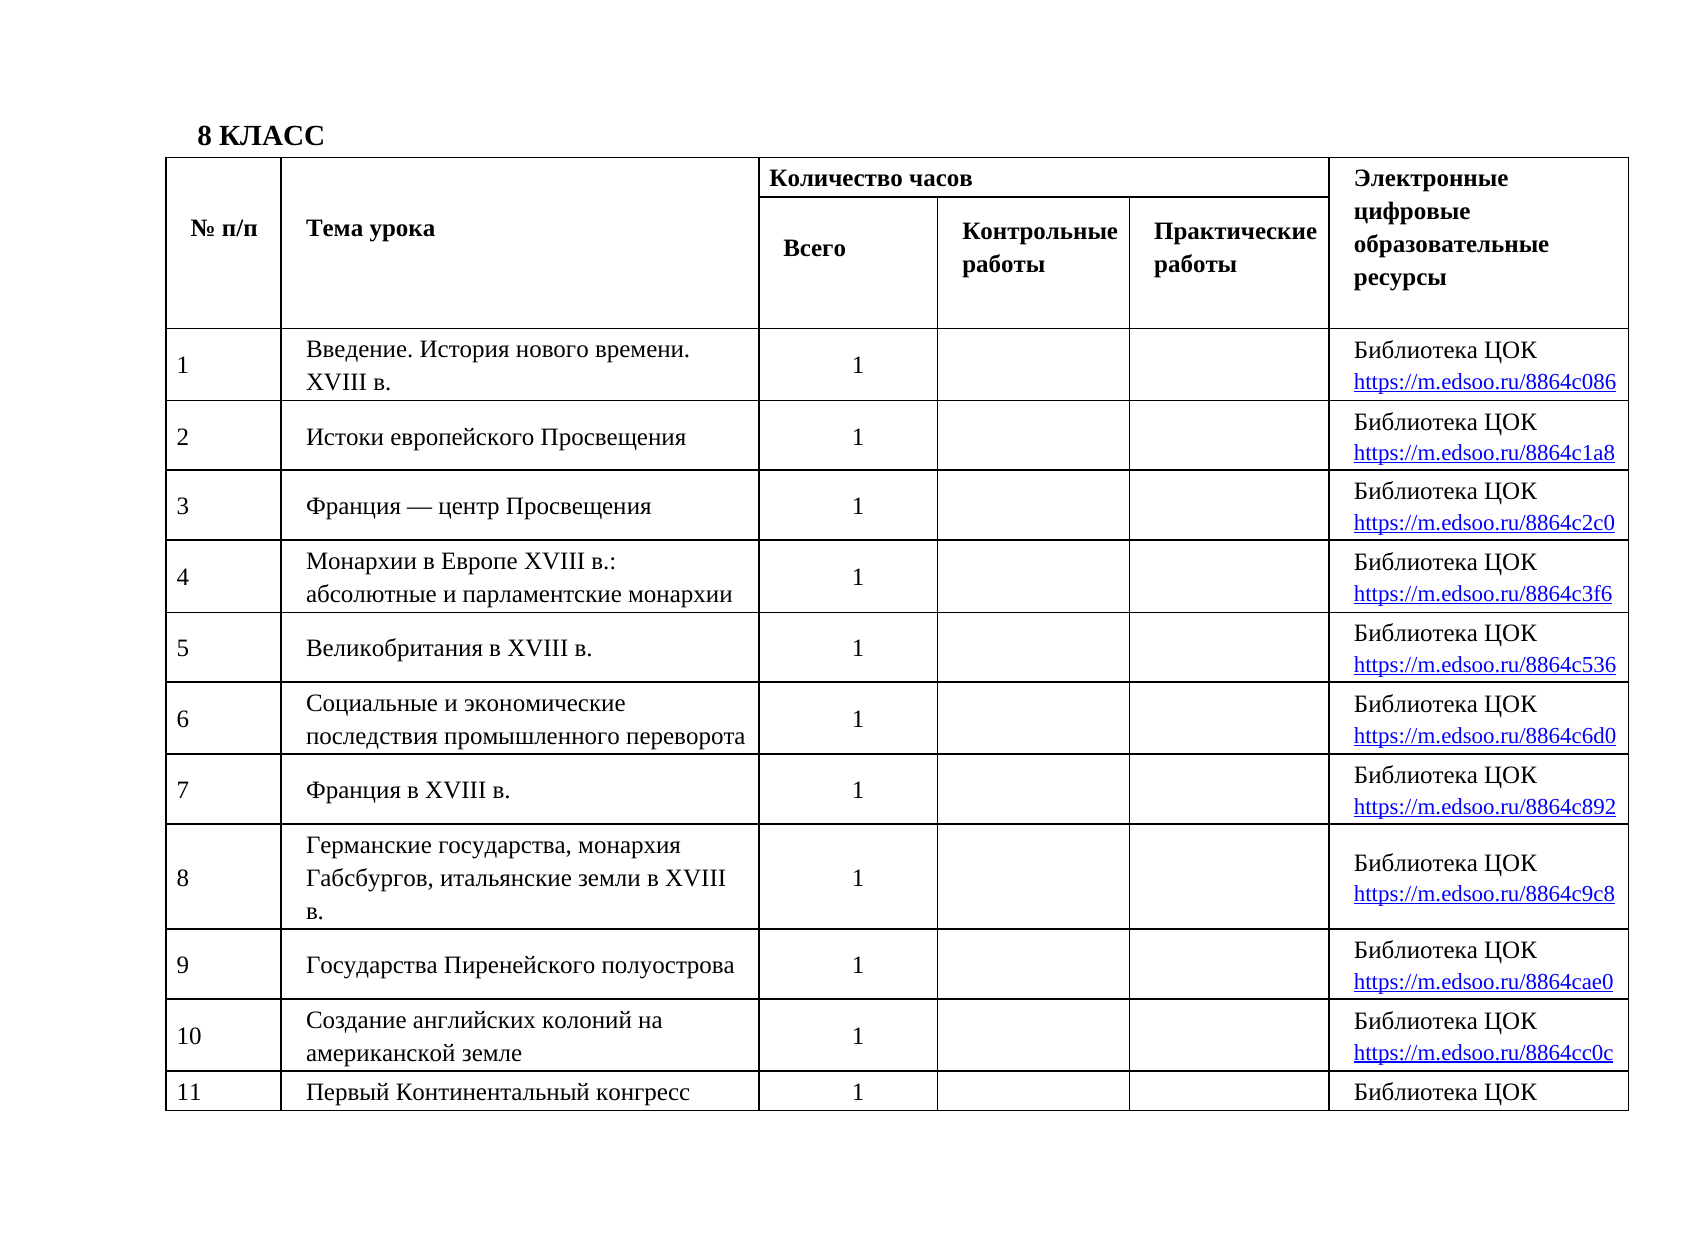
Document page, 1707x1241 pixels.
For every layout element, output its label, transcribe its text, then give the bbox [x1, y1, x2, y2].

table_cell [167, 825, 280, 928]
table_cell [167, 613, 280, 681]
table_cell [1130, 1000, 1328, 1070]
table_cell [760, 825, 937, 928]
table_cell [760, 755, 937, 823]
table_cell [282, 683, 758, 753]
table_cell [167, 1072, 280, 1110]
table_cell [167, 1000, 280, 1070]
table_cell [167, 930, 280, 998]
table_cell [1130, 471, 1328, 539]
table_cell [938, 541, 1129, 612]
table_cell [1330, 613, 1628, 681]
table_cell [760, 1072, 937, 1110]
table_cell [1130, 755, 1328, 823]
table_header № п/п [167, 158, 280, 327]
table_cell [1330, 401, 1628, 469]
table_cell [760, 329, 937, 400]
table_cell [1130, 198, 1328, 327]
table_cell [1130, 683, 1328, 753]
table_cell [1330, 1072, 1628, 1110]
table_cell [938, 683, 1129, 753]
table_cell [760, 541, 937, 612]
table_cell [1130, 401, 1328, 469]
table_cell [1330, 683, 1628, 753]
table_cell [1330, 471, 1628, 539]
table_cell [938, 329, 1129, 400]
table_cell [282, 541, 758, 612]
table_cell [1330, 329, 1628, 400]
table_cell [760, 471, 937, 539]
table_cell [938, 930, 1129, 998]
table_header Количество часов [760, 158, 1328, 196]
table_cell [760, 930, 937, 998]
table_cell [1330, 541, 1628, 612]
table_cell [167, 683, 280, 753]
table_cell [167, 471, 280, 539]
table_header Тема урока [282, 158, 758, 327]
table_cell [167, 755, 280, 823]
table_cell Контрольные работы [938, 198, 1129, 327]
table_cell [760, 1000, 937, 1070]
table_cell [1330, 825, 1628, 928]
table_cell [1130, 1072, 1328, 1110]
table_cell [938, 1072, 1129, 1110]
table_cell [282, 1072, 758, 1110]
text 8 КЛАСС [190, 118, 1618, 152]
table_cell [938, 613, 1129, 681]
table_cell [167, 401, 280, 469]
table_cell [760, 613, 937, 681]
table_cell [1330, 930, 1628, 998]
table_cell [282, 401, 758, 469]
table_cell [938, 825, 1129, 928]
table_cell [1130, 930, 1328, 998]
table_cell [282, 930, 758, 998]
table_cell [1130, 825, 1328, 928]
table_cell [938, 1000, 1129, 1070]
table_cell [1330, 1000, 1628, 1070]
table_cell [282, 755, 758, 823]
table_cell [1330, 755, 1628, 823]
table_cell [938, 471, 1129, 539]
table_cell Всего [760, 198, 937, 327]
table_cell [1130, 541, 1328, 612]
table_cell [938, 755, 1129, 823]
table_header Электронные цифровые образовательные ресурсы [1330, 158, 1628, 327]
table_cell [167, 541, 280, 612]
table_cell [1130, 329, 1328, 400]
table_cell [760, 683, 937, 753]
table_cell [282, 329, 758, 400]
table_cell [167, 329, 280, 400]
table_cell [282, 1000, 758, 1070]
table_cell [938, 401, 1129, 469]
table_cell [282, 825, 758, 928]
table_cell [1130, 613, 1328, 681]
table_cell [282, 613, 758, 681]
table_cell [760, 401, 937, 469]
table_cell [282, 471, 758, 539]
